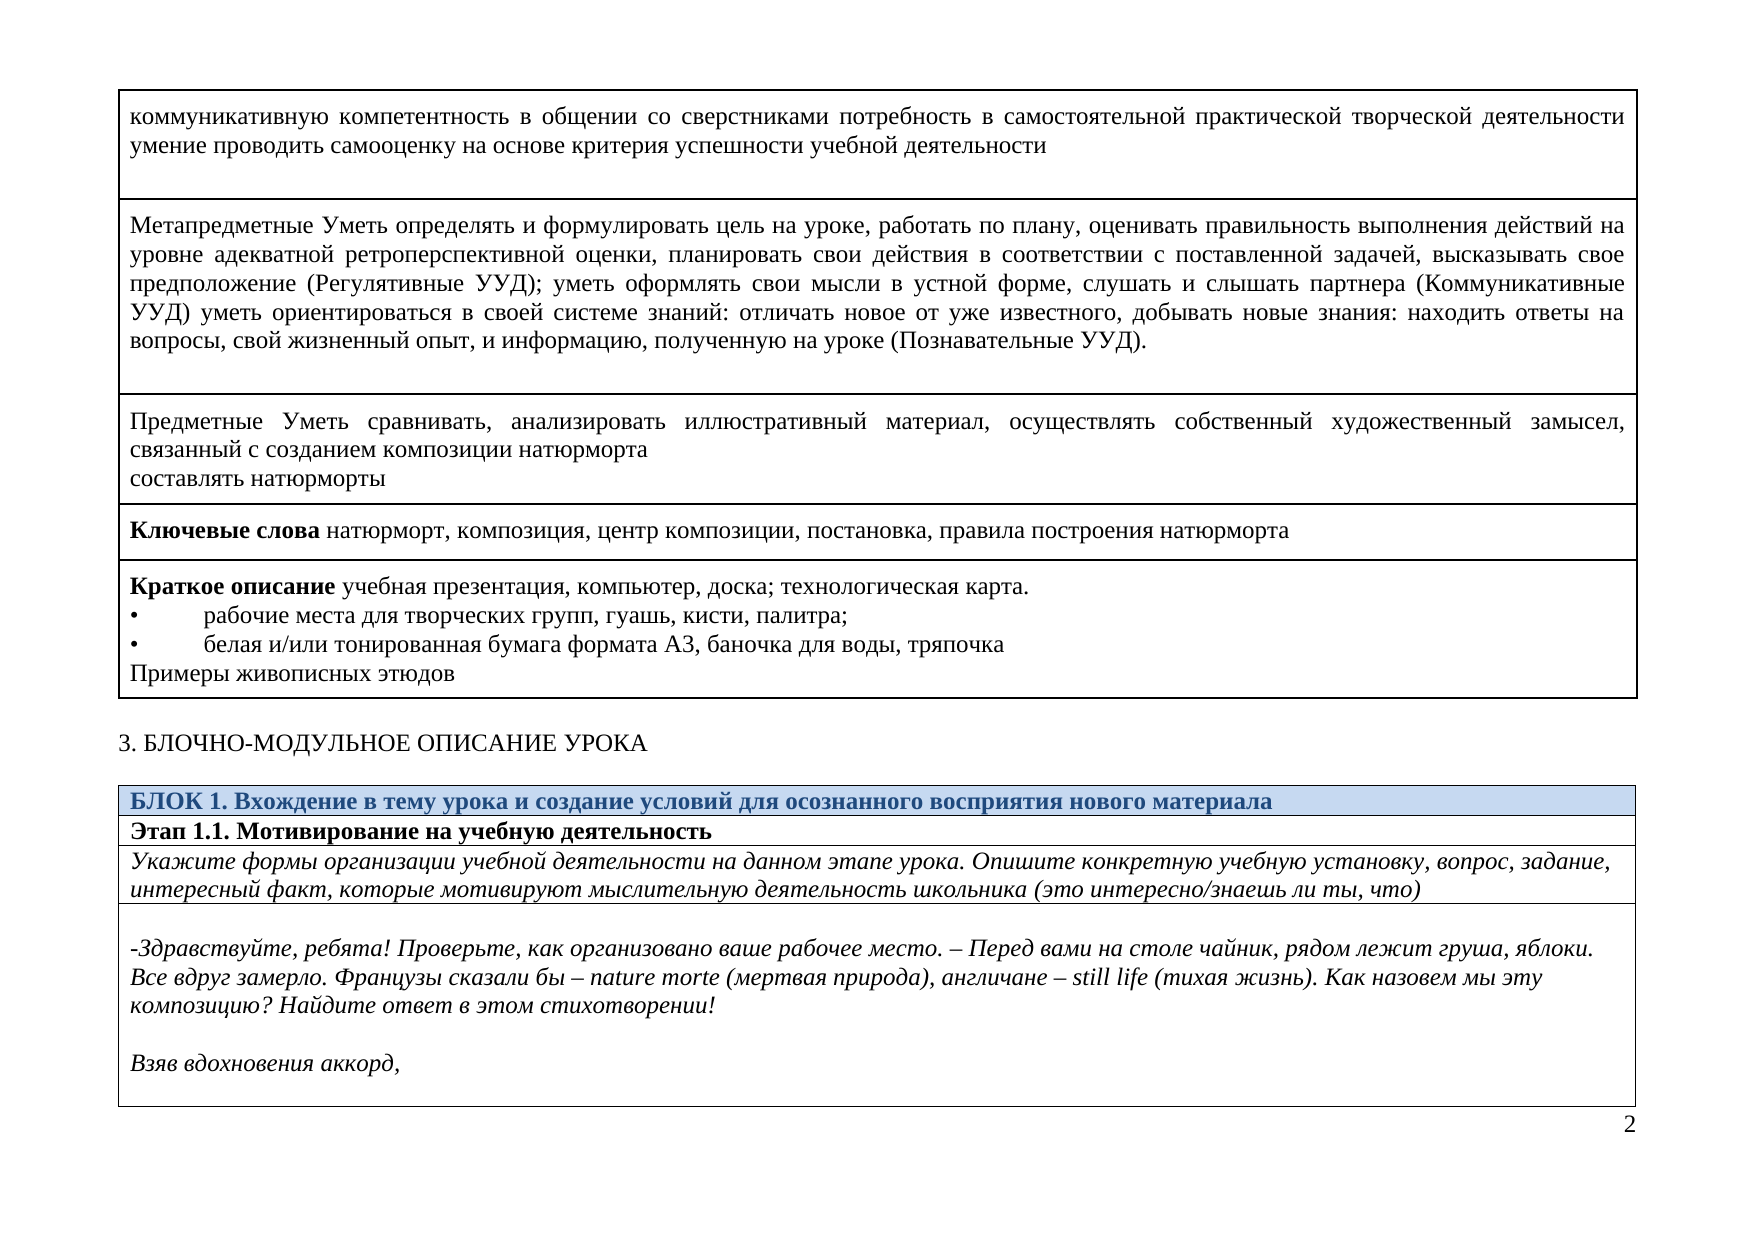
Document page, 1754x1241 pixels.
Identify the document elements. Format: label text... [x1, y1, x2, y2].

table_cell Предметные Уметь сравнивать, анализировать иллюстративный материал, осуществлять собственный художественный замысел, связанный с созданием композиции натюрморта составлять натюрморты [120, 395, 1636, 502]
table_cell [119, 904, 1635, 1106]
table_header БЛОК 1. Вхождение в тему урока и создание условий для осознанного восприятия нового материала [119, 786, 1635, 815]
table_cell Метапредметные Уметь определять и формулировать цель на уроке, работать по плану, оценивать правильность выполнения действий на уровне адекватной ретроперспективной оценки, планировать свои действия в соответствии с поставленной задачей, высказывать свое предположение (Регулятивные УУД); уметь оформлять свои мысли в устной форме, слушать и слышать партнера (Коммуникативные УУД) уметь ориентироваться в своей системе знаний: отличать новое от уже известного, добывать новые знания: находить ответы на вопросы, свой жизненный опыт, и информацию, полученную на уроке (Познавательные УУД). [120, 200, 1636, 393]
text 3. БЛОЧНО-МОДУЛЬНОЕ ОПИСАНИЕ УРОКА [118, 728, 1636, 756]
table_cell Этап 1.1. Мотивирование на учебную деятельность [119, 816, 1635, 845]
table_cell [120, 91, 1636, 198]
table_cell Ключевые слова натюрморт, композиция, центр композиции, постановка, правила построения натюрморта [120, 505, 1636, 559]
table_cell Укажите формы организации учебной деятельности на данном этапе урока. Опишите конкретную учебную установку, вопрос, задание, интересный факт, которые мотивируют мыслительную деятельность школьника (это интересно/знаешь ли ты, что) [119, 846, 1635, 903]
table_cell Краткое описание учебная презентация, компьютер, доска; технологическая карта. • рабочие места для творческих групп, гуашь, кисти, палитра; • белая и/или тонированная бумага формата А3, баночка для воды, тряпочка Примеры живописных этюдов [120, 561, 1636, 697]
